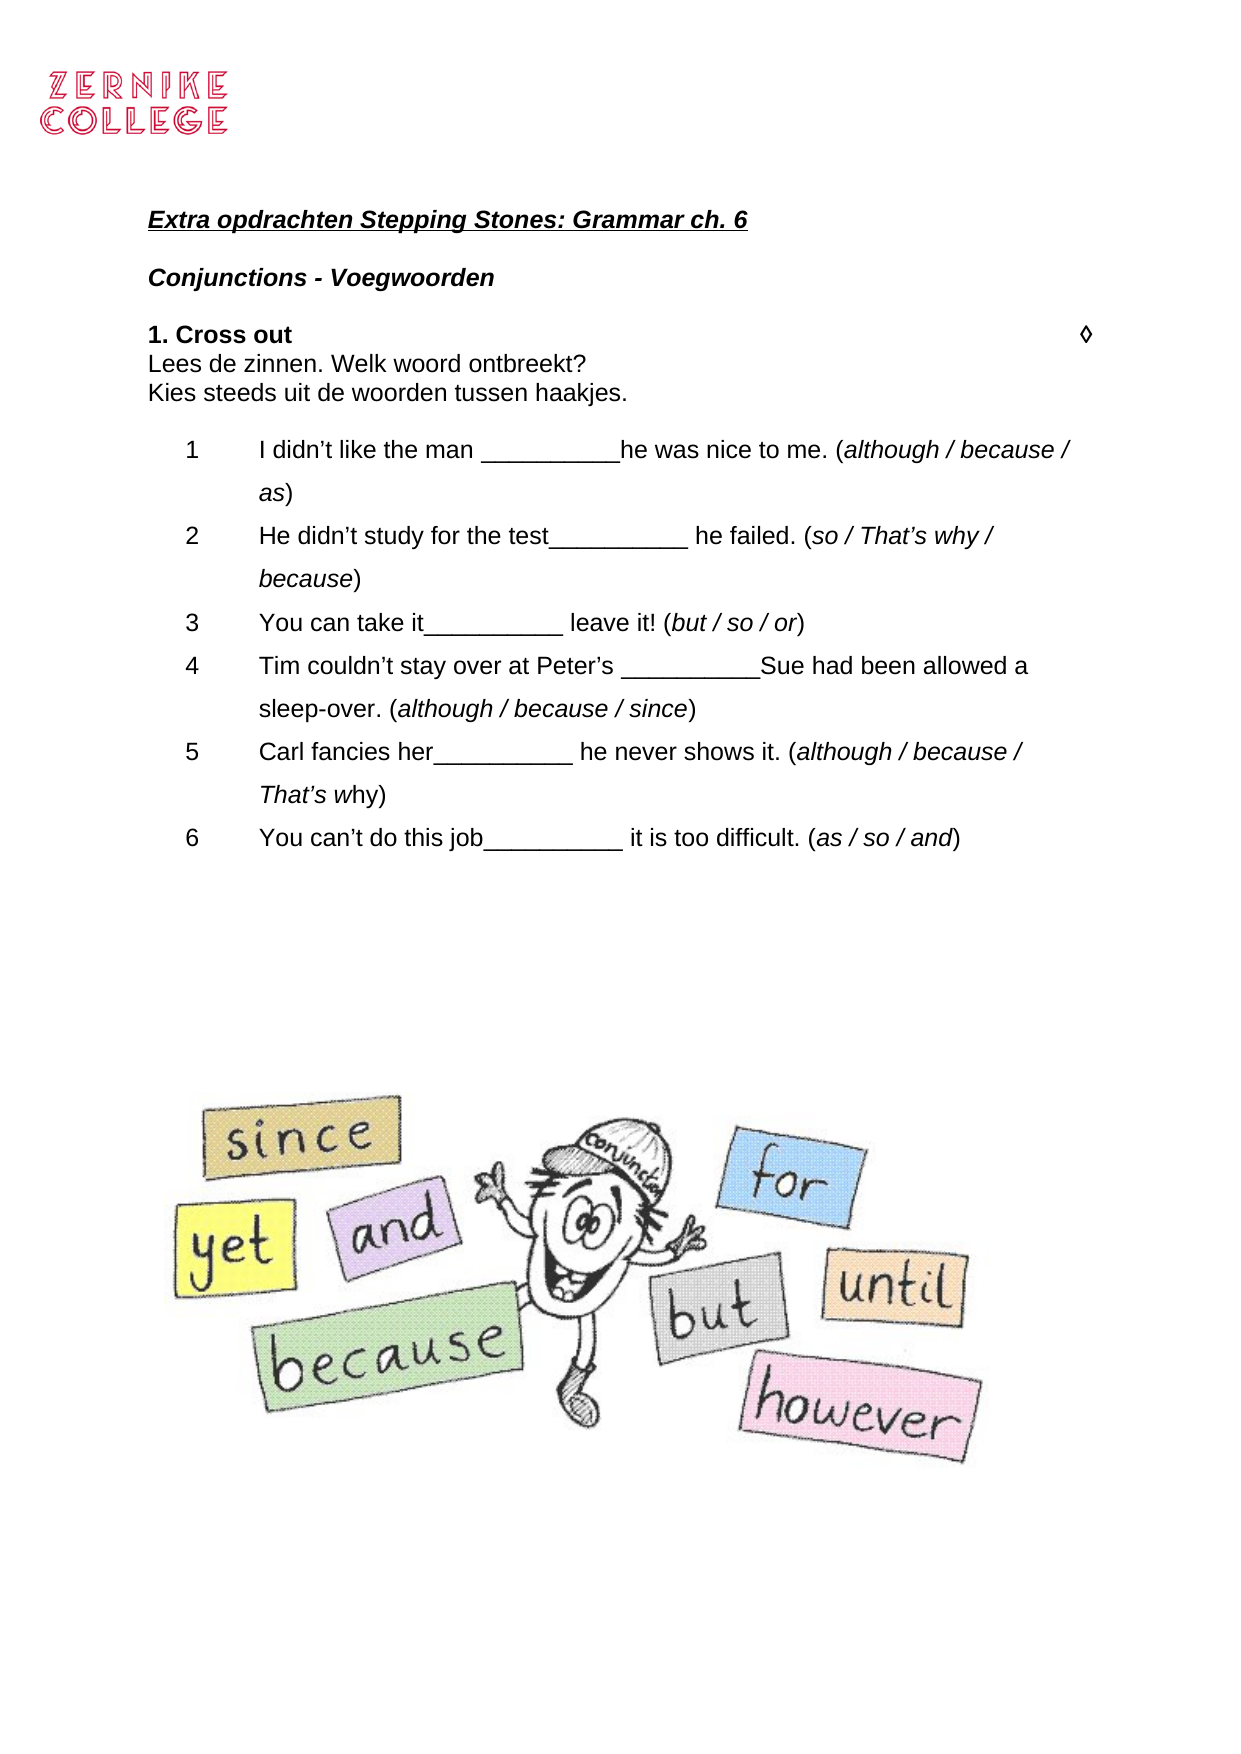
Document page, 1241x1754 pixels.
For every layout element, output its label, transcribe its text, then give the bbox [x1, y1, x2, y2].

text Lees de zinnen. Welk woord ontbreekt? [148, 349, 1093, 378]
text Kies steeds uit de woorden tussen haakjes. [148, 378, 1093, 406]
list You can take it__________ leave it! (but / so / or) [185, 608, 1093, 636]
picture [164, 1092, 994, 1471]
list You can’t do this job__________ it is too difficult. (as / so / and) [185, 823, 1093, 852]
list Carl fancies her__________ he never shows it. (although / because / That’s why) [185, 737, 1093, 809]
text 1. Cross out ◊ [148, 320, 1093, 349]
list He didn’t study for the test__________ he failed. (so / That’s why / because) [185, 521, 1093, 593]
text Conjunctions - Voegwoorden [148, 263, 1093, 291]
list I didn’t like the man __________he was nice to me. (although / because / as) [185, 435, 1093, 507]
picture [27, 43, 240, 162]
text Extra opdrachten Stepping Stones: Grammar ch. 6 [148, 205, 1093, 234]
list Tim couldn’t stay over at Peter’s __________Sue had been allowed a sleep-over. (although / because / since) [185, 651, 1093, 723]
